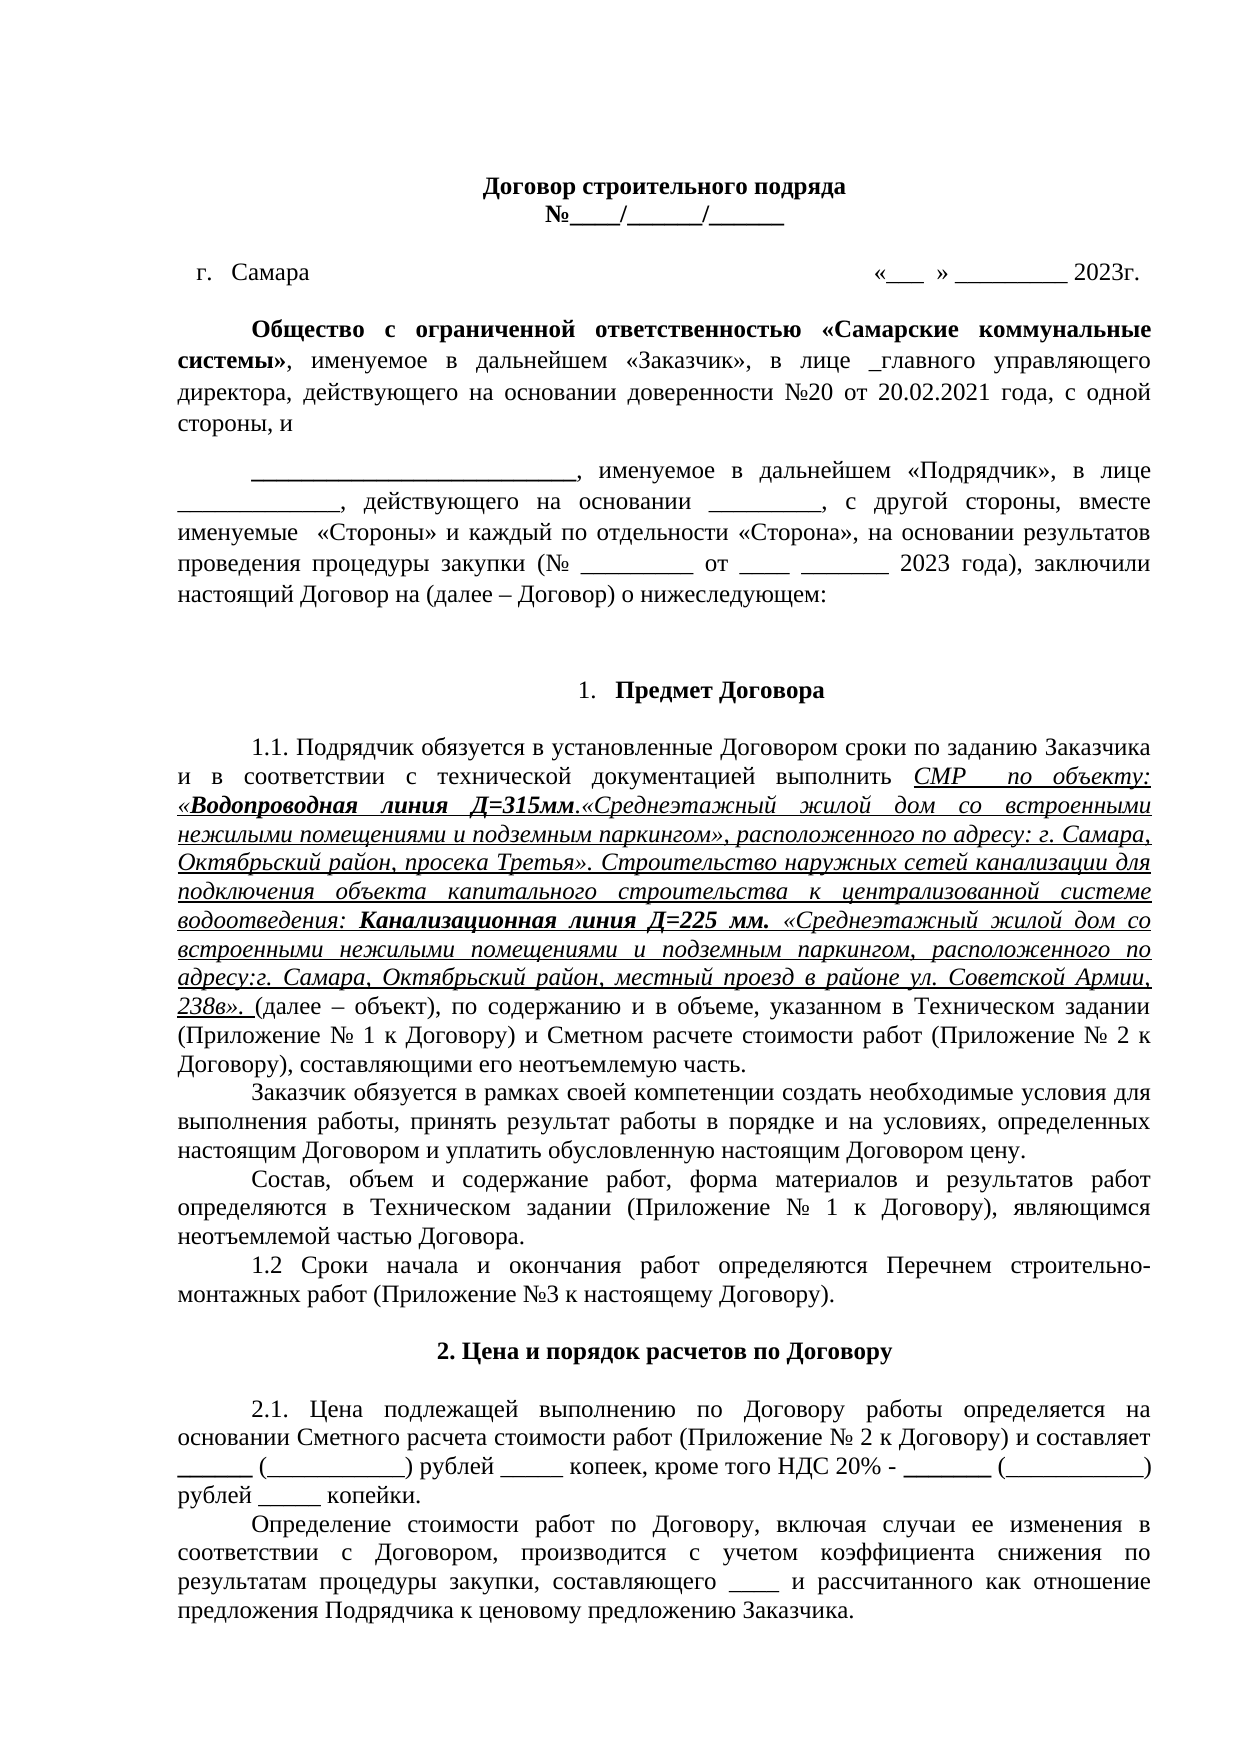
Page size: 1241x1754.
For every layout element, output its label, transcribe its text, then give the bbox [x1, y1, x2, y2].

text Заказчик обязуется в рамках своей компетенции создать необходимые условия для выполнения работы, принять результат работы в порядке и на условиях, определенных настоящим Договором и уплатить обусловленную настоящим Договором цену. [177, 1077, 1152, 1164]
text __________________________, именуемое в дальнейшем «Подрядчик», в лице _____________, действующего на основании _________, с другой стороны, вместе именуемые «Стороны» и каждый по отдельности «Сторона», на основании результатов проведения процедуры закупки (№ _________ от ____ _______ 2023 года), заключили настоящий Договор на (далее – Договор) о нижеследующем: [177, 455, 1152, 608]
text 1.1. Подрядчик обязуется в установленные Договором сроки по заданию Заказчика и в соответствии с технической документацией выполнить СМР по объекту: «Водопроводная линия Д=315мм.«Среднеэтажный жилой дом со встроенными нежилыми помещениями и подземным паркингом», расположенного по адресу: г. Самара, Октябрьский район, просека Третья». Строительство наружных сетей канализации для подключения объекта капитального строительства к централизованной системе водоотведения: Канализационная линия Д=225 мм. «Среднеэтажный жилой дом со встроенными нежилыми помещениями и подземным паркингом, расположенного по адресу:г. Самара, Октябрьский район, местный проезд в районе ул. Советской Армии, 238в». (далее – объект), по содержанию и в объеме, указанном в Техническом задании (Приложение № 1 к Договору) и Сметном расчете стоимости работ (Приложение № 2 к Договору), составляющими его неотъемлемую часть. [177, 902, 1152, 959]
text Общество с ограниченной ответственностью «Самарские коммунальные системы», именуемое в дальнейшем «Заказчик», в лице _главного управляющего директора, действующего на основании доверенности №20 от 20.02.2021 года, с одной стороны, и [177, 314, 1152, 436]
text 1.2 Сроки начала и окончания работ определяются Перечнем строительно-монтажных работ (Приложение №3 к настоящему Договору). [177, 1250, 1152, 1307]
text 1.1. Подрядчик обязуется в установленные Договором сроки по заданию Заказчика и в соответствии с технической документацией выполнить СМР по объекту: «Водопроводная линия Д=315мм.«Среднеэтажный жилой дом со встроенными нежилыми помещениями и подземным паркингом», расположенного по адресу: г. Самара, Октябрьский район, просека Третья». Строительство наружных сетей канализации для подключения объекта капитального строительства к централизованной системе водоотведения: Канализационная линия Д=225 мм. «Среднеэтажный жилой дом со встроенными нежилыми помещениями и подземным паркингом, расположенного по адресу:г. Самара, Октябрьский район, местный проезд в районе ул. Советской Армии, 238в». (далее – объект), по содержанию и в объеме, указанном в Техническом задании (Приложение № 1 к Договору) и Сметном расчете стоимости работ (Приложение № 2 к Договору), составляющими его неотъемлемую часть. [177, 988, 1152, 1077]
text Договор строительного подряда [177, 171, 1152, 199]
text Состав, объем и содержание работ, форма материалов и результатов работ определяются в Техническом задании (Приложение № 1 к Договору), являющимся неотъемлемой частью Договора. [177, 1164, 1152, 1250]
list Предмет Договора [251, 675, 1152, 704]
text г. Самара «___ » _________ 2023г. [177, 257, 1152, 286]
text 2. Цена и порядок расчетов по Договору [177, 1336, 1152, 1365]
text Определение стоимости работ по Договору, включая случаи ее изменения в соответствии с Договором, производится с учетом коэффициента снижения по результатам процедуры закупки, составляющего ____ и рассчитанного как отношение предложения Подрядчика к ценовому предложению Заказчика. [177, 1509, 1152, 1624]
text №____/______/______ [177, 199, 1152, 228]
text 2.1. Цена подлежащей выполнению по Договору работы определяется на основании Сметного расчета стоимости работ (Приложение № 2 к Договору) и составляет ______ (___________) рублей _____ копеек, кроме того НДС 20% - _______ (___________) рублей _____ копейки. [177, 1394, 1152, 1509]
text 1.1. Подрядчик обязуется в установленные Договором сроки по заданию Заказчика и в соответствии с технической документацией выполнить СМР по объекту: «Водопроводная линия Д=315мм.«Среднеэтажный жилой дом со встроенными нежилыми помещениями и подземным паркингом», расположенного по адресу: г. Самара, Октябрьский район, просека Третья». Строительство наружных сетей канализации для подключения объекта капитального строительства к централизованной системе водоотведения: Канализационная линия Д=225 мм. «Среднеэтажный жилой дом со встроенными нежилыми помещениями и подземным паркингом, расположенного по адресу:г. Самара, Октябрьский район, местный проезд в районе ул. Советской Армии, 238в». (далее – объект), по содержанию и в объеме, указанном в Техническом задании (Приложение № 1 к Договору) и Сметном расчете стоимости работ (Приложение № 2 к Договору), составляющими его неотъемлемую часть. [177, 845, 1152, 901]
text 1.1. Подрядчик обязуется в установленные Договором сроки по заданию Заказчика и в соответствии с технической документацией выполнить СМР по объекту: «Водопроводная линия Д=315мм.«Среднеэтажный жилой дом со встроенными нежилыми помещениями и подземным паркингом», расположенного по адресу: г. Самара, Октябрьский район, просека Третья». Строительство наружных сетей канализации для подключения объекта капитального строительства к централизованной системе водоотведения: Канализационная линия Д=225 мм. «Среднеэтажный жилой дом со встроенными нежилыми помещениями и подземным паркингом, расположенного по адресу:г. Самара, Октябрьский район, местный проезд в районе ул. Советской Армии, 238в». (далее – объект), по содержанию и в объеме, указанном в Техническом задании (Приложение № 1 к Договору) и Сметном расчете стоимости работ (Приложение № 2 к Договору), составляющими его неотъемлемую часть. [177, 732, 1152, 815]
